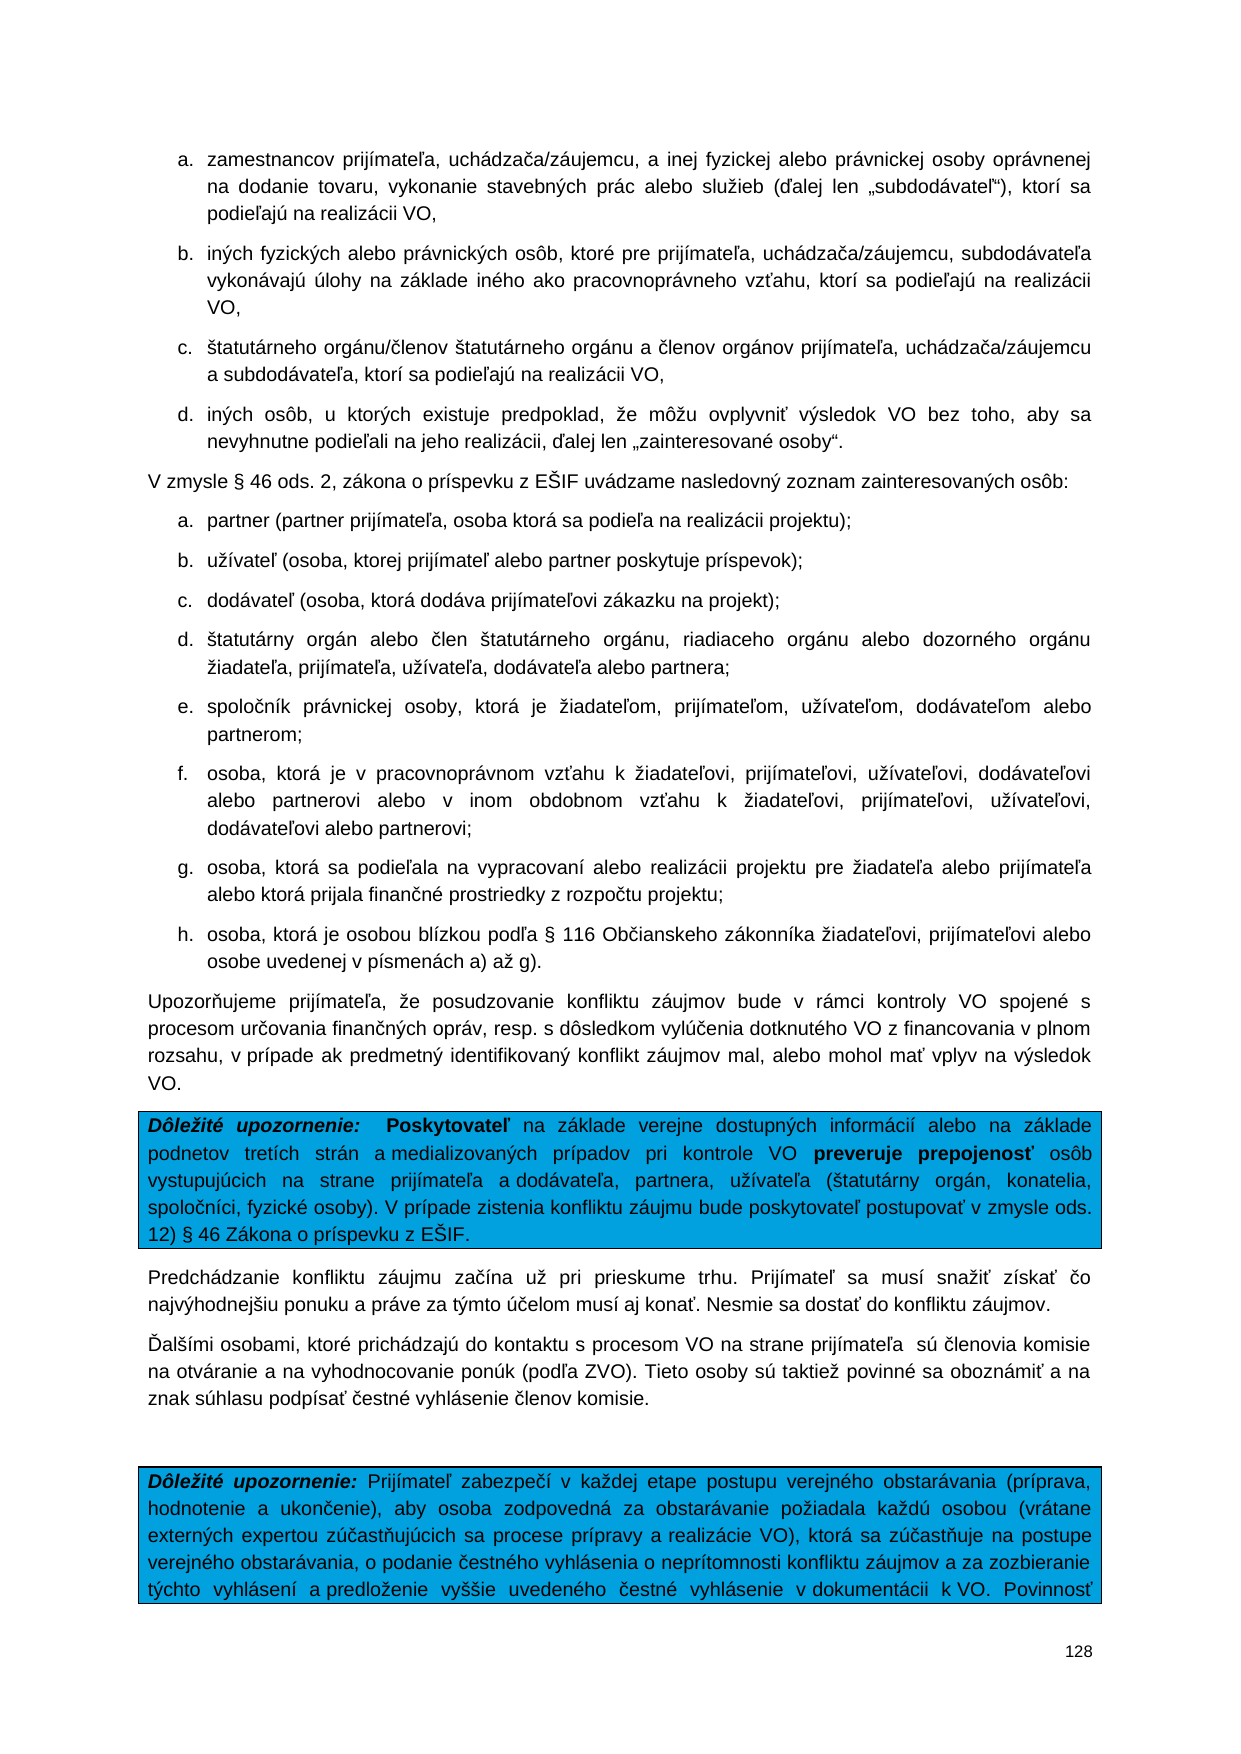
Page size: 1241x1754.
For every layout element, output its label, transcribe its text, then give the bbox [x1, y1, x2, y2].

list osoba, ktorá sa podieľala na vypracovaní alebo realizácii projektu pre žiadateľa alebo prijímateľa alebo ktorá prijala finančné prostriedky z rozpočtu projektu; [177, 856, 1092, 906]
list iných fyzických alebo právnických osôb, ktoré pre prijímateľa, uchádzača/záujemcu, subdodávateľa vykonávajú úlohy na základe iného ako pracovnoprávneho vzťahu, ktorí sa podieľajú na realizácii VO, [177, 242, 1092, 319]
list štatutárneho orgánu/členov štatutárneho orgánu a členov orgánov prijímateľa, uchádzača/záujemcu a subdodávateľa, ktorí sa podieľajú na realizácii VO, [177, 336, 1092, 386]
list iných osôb, u ktorých existuje predpoklad, že môžu ovplyvniť výsledok VO bez toho, aby sa nevyhnutne podieľali na jeho realizácii, ďalej len „zainteresované osoby“. [177, 403, 1092, 453]
text V zmysle § 46 ods. 2, zákona o príspevku z EŠIF uvádzame nasledovný zoznam zainteresovaných osôb: [148, 469, 1092, 492]
list osoba, ktorá je v pracovnoprávnom vzťahu k žiadateľovi, prijímateľovi, užívateľovi, dodávateľovi alebo partnerovi alebo v inom obdobnom vzťahu k žiadateľovi, prijímateľovi, užívateľovi, dodávateľovi alebo partnerovi; [177, 762, 1092, 839]
text Predchádzanie konfliktu záujmu začína už pri prieskume trhu. Prijímateľ sa musí snažiť získať čo najvýhodnejšiu ponuku a práve za týmto účelom musí aj konať. Nesmie sa dostať do konfliktu záujmov. [148, 1266, 1092, 1316]
list partner (partner prijímateľa, osoba ktorá sa podieľa na realizácii projektu); [177, 509, 1092, 532]
list štatutárny orgán alebo člen štatutárneho orgánu, riadiaceho orgánu alebo dozorného orgánu žiadateľa, prijímateľa, užívateľa, dodávateľa alebo partnera; [177, 628, 1092, 678]
list dodávateľ (osoba, ktorá dodáva prijímateľovi zákazku na projekt); [177, 589, 1092, 611]
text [139, 1468, 1101, 1603]
text Dôležité upozornenie: Poskytovateľ na základe verejne dostupných informácií alebo na základe podnetov tretích strán a medializovaných prípadov pri kontrole VO preveruje prepojenosť osôb vystupujúcich na strane prijímateľa a dodávateľa, partnera, užívateľa (štatutárny orgán, konatelia, spoločníci, fyzické osoby). V prípade zistenia konfliktu záujmu bude poskytovateľ postupovať v zmysle ods. 12) § 46 Zákona o príspevku z EŠIF. [139, 1112, 1101, 1248]
text Ďalšími osobami, ktoré prichádzajú do kontaktu s procesom VO na strane prijímateľa sú členovia komisie na otváranie a na vyhodnocovanie ponúk (podľa ZVO). Tieto osoby sú taktiež povinné sa oboznámiť a na znak súhlasu podpísať čestné vyhlásenie členov komisie. [148, 1333, 1092, 1410]
list osoba, ktorá je osobou blízkou podľa § 116 Občianskeho zákonníka žiadateľovi, prijímateľovi alebo osobe uvedenej v písmenách a) až g). [177, 923, 1092, 973]
list zamestnancov prijímateľa, uchádzača/záujemcu, a inej fyzickej alebo právnickej osoby oprávnenej na dodanie tovaru, vykonanie stavebných prác alebo služieb (ďalej len „subdodávateľ“), ktorí sa podieľajú na realizácii VO, [177, 148, 1092, 225]
list spoločník právnickej osoby, ktorá je žiadateľom, prijímateľom, užívateľom, dodávateľom alebo partnerom; [177, 695, 1092, 745]
text Upozorňujeme prijímateľa, že posudzovanie konfliktu záujmov bude v rámci kontroly VO spojené s procesom určovania finančných opráv, resp. s dôsledkom vylúčenia dotknutého VO z financovania v plnom rozsahu, v prípade ak predmetný identifikovaný konflikt záujmov mal, alebo mohol mať vplyv na výsledok VO. [148, 990, 1092, 1094]
list užívateľ (osoba, ktorej prijímateľ alebo partner poskytuje príspevok); [177, 549, 1092, 572]
